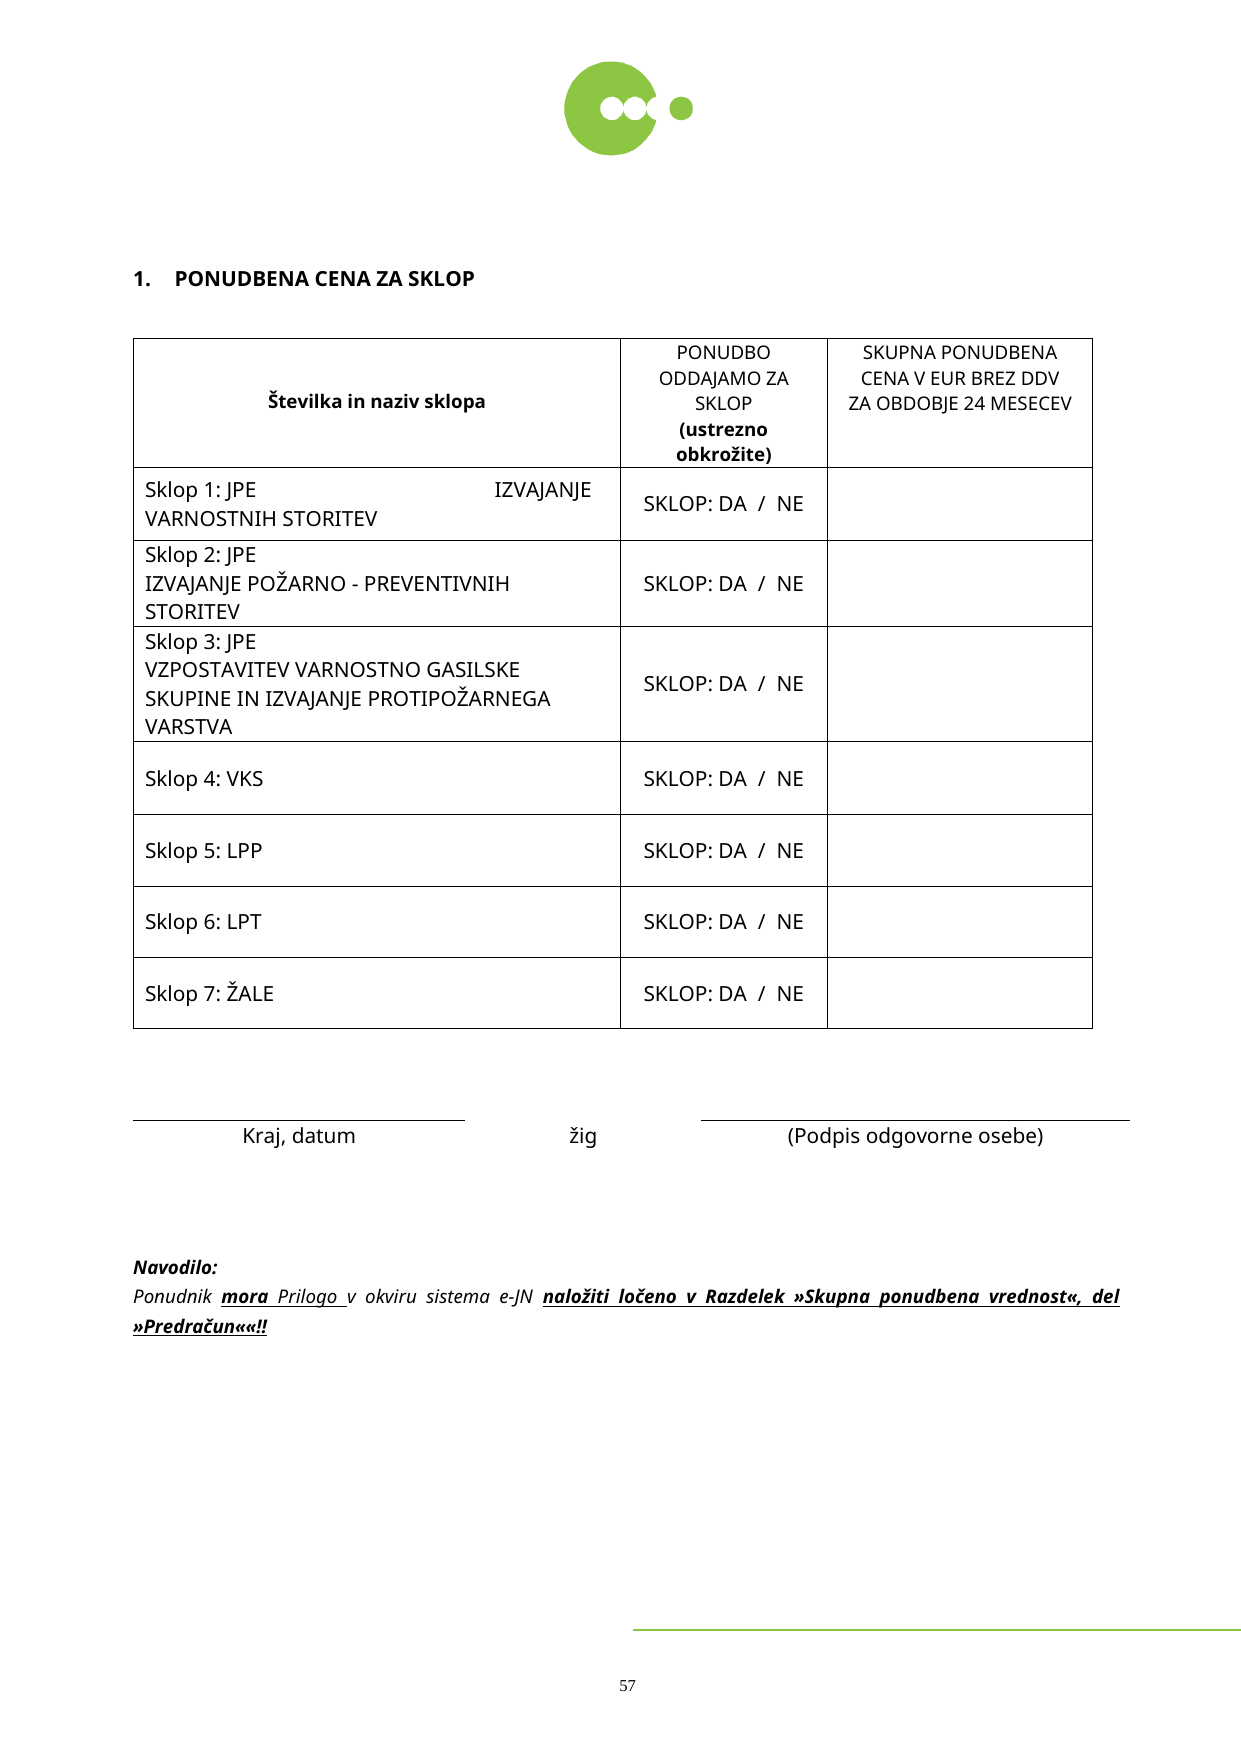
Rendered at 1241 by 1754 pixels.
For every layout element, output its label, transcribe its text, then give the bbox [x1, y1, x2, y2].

list PONUDBENA CENA ZA SKLOP [133, 264, 1122, 293]
table_cell [828, 742, 1092, 814]
table_cell SKLOP: DA / NE [621, 742, 827, 814]
table_cell [828, 627, 1092, 741]
table_cell Sklop 3: JPE VZPOSTAVITEV VARNOSTNO GASILSKE SKUPINE IN IZVAJANJE PROTIPOŽARNEGA VARSTVA [134, 627, 620, 741]
table_header (Podpis odgovorne osebe) [701, 1121, 1129, 1149]
table_cell [828, 958, 1092, 1028]
table_cell Sklop 2: JPE IZVAJANJE POŽARNO - PREVENTIVNIH STORITEV [134, 541, 620, 626]
text Navodilo: [133, 1254, 1122, 1280]
table_cell [828, 468, 1092, 539]
table_cell SKLOP: DA / NE [621, 815, 827, 886]
table_cell SKLOP: DA / NE [621, 627, 827, 741]
table_header žig [465, 1120, 701, 1149]
table_cell SKLOP: DA / NE [621, 887, 827, 957]
table_cell [828, 887, 1092, 957]
table_cell SKLOP: DA / NE [621, 468, 827, 539]
table_header PONUDBO ODDAJAMO ZA SKLOP (ustrezno obkrožite) [621, 339, 827, 467]
table_cell Sklop 7: ŽALE [134, 958, 620, 1028]
table_cell Sklop 6: LPT [134, 887, 620, 957]
table_cell [828, 541, 1092, 626]
table_header Številka in naziv sklopa [134, 339, 620, 467]
table_header Kraj, datum [133, 1121, 465, 1149]
table_cell Sklop 5: LPP [134, 815, 620, 886]
table_cell Sklop 4: VKS [134, 742, 620, 814]
table_cell SKLOP: DA / NE [621, 541, 827, 626]
table_cell [828, 815, 1092, 886]
text Ponudnik mora Prilogo v okviru sistema e-JN naložiti ločeno v Razdelek »Skupna ponudbena vrednost«, del »Predračun««!! [133, 1284, 1122, 1339]
table_cell SKLOP: DA / NE [621, 958, 827, 1028]
table_cell Sklop 1: JPE IZVAJANJE VARNOSTNIH STORITEV [134, 468, 620, 539]
table_header SKUPNA PONUDBENA CENA V EUR BREZ DDV ZA OBDOBJE 24 MESECEV [828, 339, 1092, 467]
